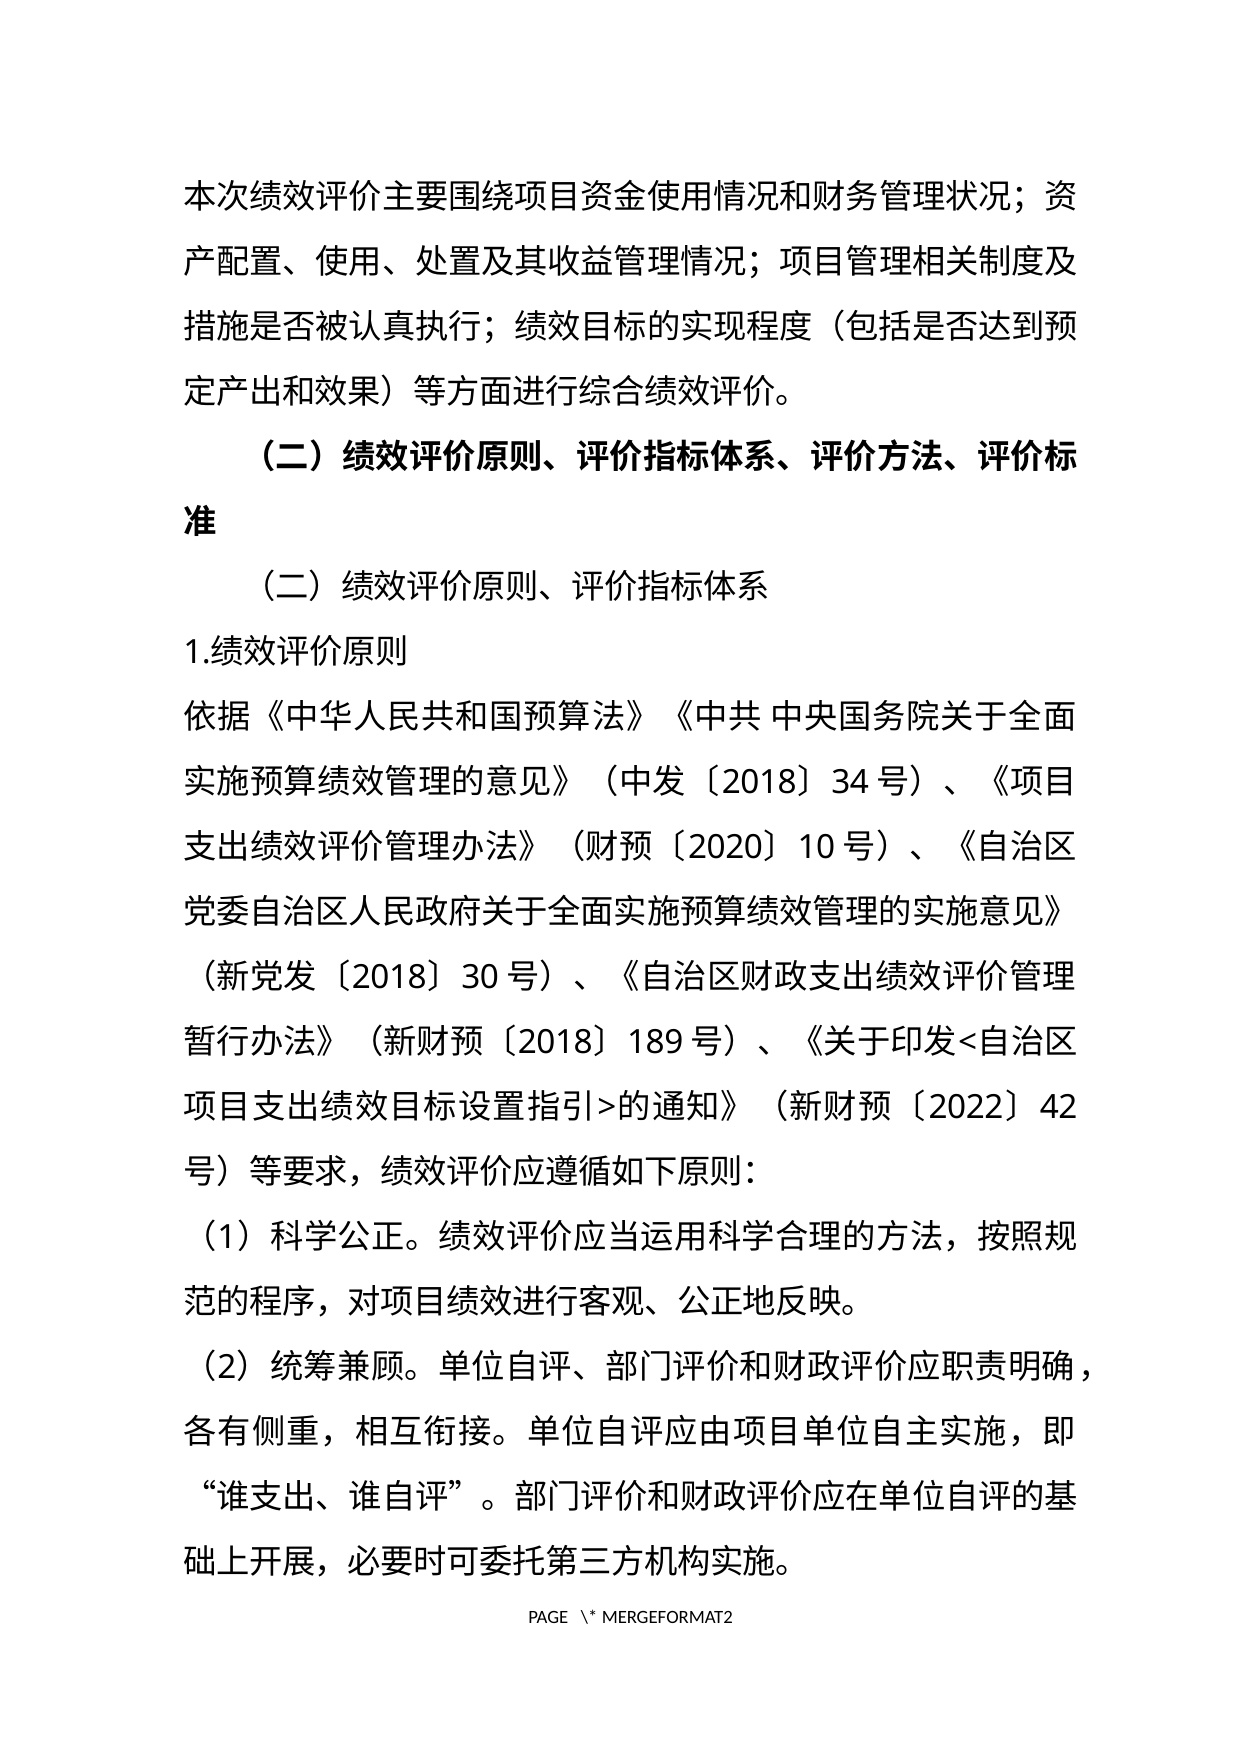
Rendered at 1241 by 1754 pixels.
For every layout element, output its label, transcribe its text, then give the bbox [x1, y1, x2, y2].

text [183, 162, 1078, 422]
text （二）绩效评价原则、评价指标体系、评价方法、评价标准 [183, 422, 1078, 552]
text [183, 552, 1078, 1592]
